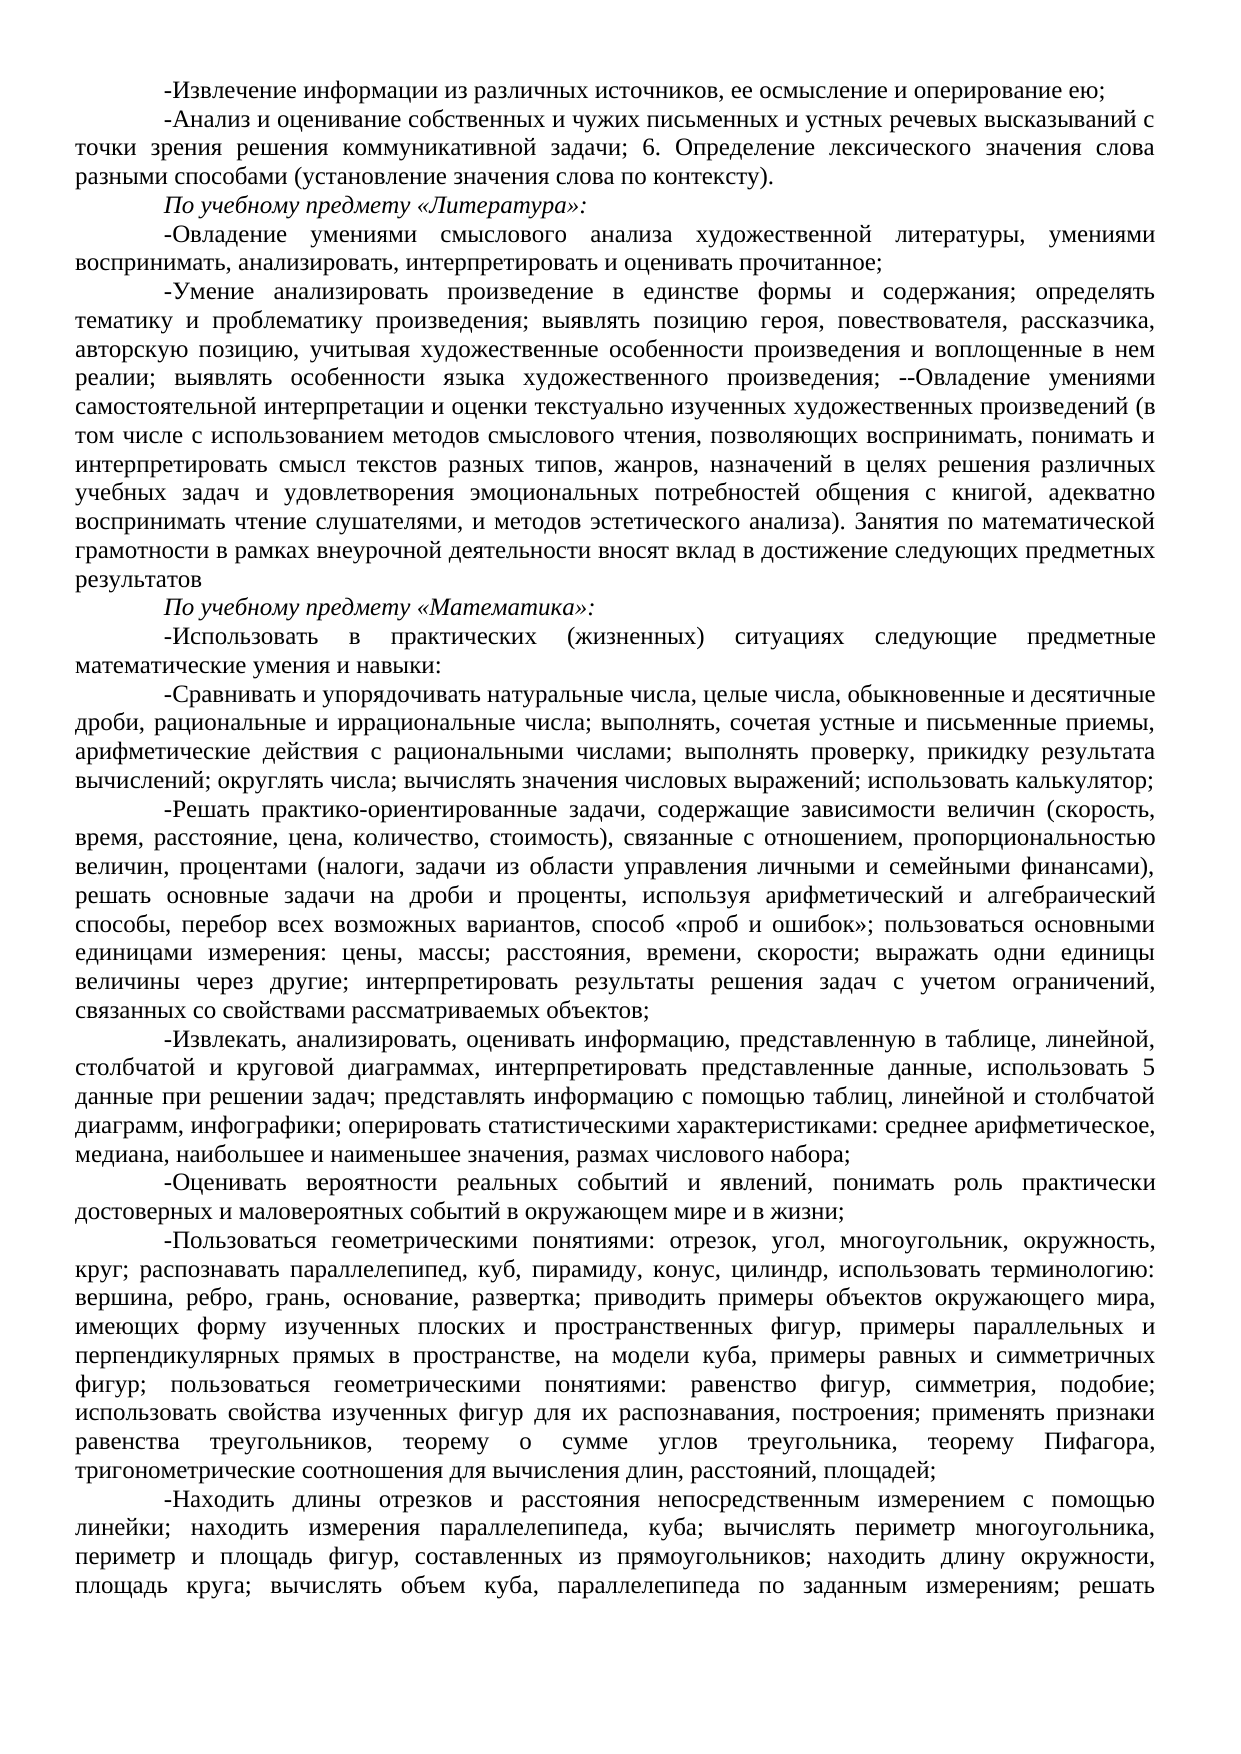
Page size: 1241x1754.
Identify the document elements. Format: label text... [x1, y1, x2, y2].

text -Сравнивать и упорядочивать натуральные числа, целые числа, обыкновенные и десятичные дроби, рациональные и иррациональные числа; выполнять, сочетая устные и письменные приемы, арифметические действия с рациональными числами; выполнять проверку, прикидку результата вычислений; округлять числа; вычислять значения числовых выражений; использовать калькулятор; [75, 679, 1156, 794]
text -Извлекать, анализировать, оценивать информацию, представленную в таблице, линейной, столбчатой и круговой диаграммах, интерпретировать представленные данные, использовать 5 данные при решении задач; представлять информацию с помощью таблиц, линейной и столбчатой диаграмм, инфографики; оперировать статистическими характеристиками: среднее арифметическое, медиана, наибольшее и наименьшее значения, размах числового набора; [75, 1024, 1156, 1167]
text -Решать практико-ориентированные задачи, содержащие зависимости величин (скорость, время, расстояние, цена, количество, стоимость), связанные с отношением, пропорциональностью величин, процентами (налоги, задачи из области управления личными и семейными финансами), решать основные задачи на дроби и проценты, используя арифметический и алгебраический способы, перебор всех возможных вариантов, способ «проб и ошибок»; пользоваться основными единицами измерения: цены, массы; расстояния, времени, скорости; выражать одни единицы величины через другие; интерпретировать результаты решения задач с учетом ограничений, связанных со свойствами рассматриваемых объектов; [75, 794, 1156, 1024]
text -Оценивать вероятности реальных событий и явлений, понимать роль практически достоверных и маловероятных событий в окружающем мире и в жизни; [75, 1167, 1156, 1225]
text -Использовать в практических (жизненных) ситуациях следующие предметные математические умения и навыки: [75, 621, 1156, 679]
text -Умение анализировать произведение в единстве формы и содержания; определять тематику и проблематику произведения; выявлять позицию героя, повествователя, рассказчика, авторскую позицию, учитывая художественные особенности произведения и воплощенные в нем реалии; выявлять особенности языка художественного произведения; --Овладение умениями самостоятельной интерпретации и оценки текстуально изученных художественных произведений (в том числе с использованием методов смыслового чтения, позволяющих воспринимать, понимать и интерпретировать смысл текстов разных типов, жанров, назначений в целях решения различных учебных задач и удовлетворения эмоциональных потребностей общения с книгой, адекватно воспринимать чтение слушателями, и методов эстетического анализа). Занятия по математической грамотности в рамках внеурочной деятельности вносят вклад в достижение следующих предметных результатов [75, 276, 1156, 592]
text -Пользоваться геометрическими понятиями: отрезок, угол, многоугольник, окружность, круг; распознавать параллелепипед, куб, пирамиду, конус, цилиндр, использовать терминологию: вершина, ребро, грань, основание, развертка; приводить примеры объектов окружающего мира, имеющих форму изученных плоских и пространственных фигур, примеры параллельных и перпендикулярных прямых в пространстве, на модели куба, примеры равных и симметричных фигур; пользоваться геометрическими понятиями: равенство фигур, симметрия, подобие; использовать свойства изученных фигур для их распознавания, построения; применять признаки равенства треугольников, теорему о сумме углов треугольника, теорему Пифагора, тригонометрические соотношения для вычисления длин, расстояний, площадей; [75, 1225, 1156, 1484]
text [75, 1484, 1156, 1599]
text -Овладение умениями смыслового анализа художественной литературы, умениями воспринимать, анализировать, интерпретировать и оценивать прочитанное; [75, 219, 1156, 276]
text По учебному предмету «Литература»: [75, 190, 1156, 219]
text -Анализ и оценивание собственных и чужих письменных и устных речевых высказываний с точки зрения решения коммуникативной задачи; 6. Определение лексического значения слова разными способами (установление значения слова по контексту). [75, 104, 1156, 190]
text По учебному предмету «Математика»: [75, 592, 1156, 621]
text -Извлечение информации из различных источников, ее осмысление и оперирование ею; [75, 75, 1156, 104]
